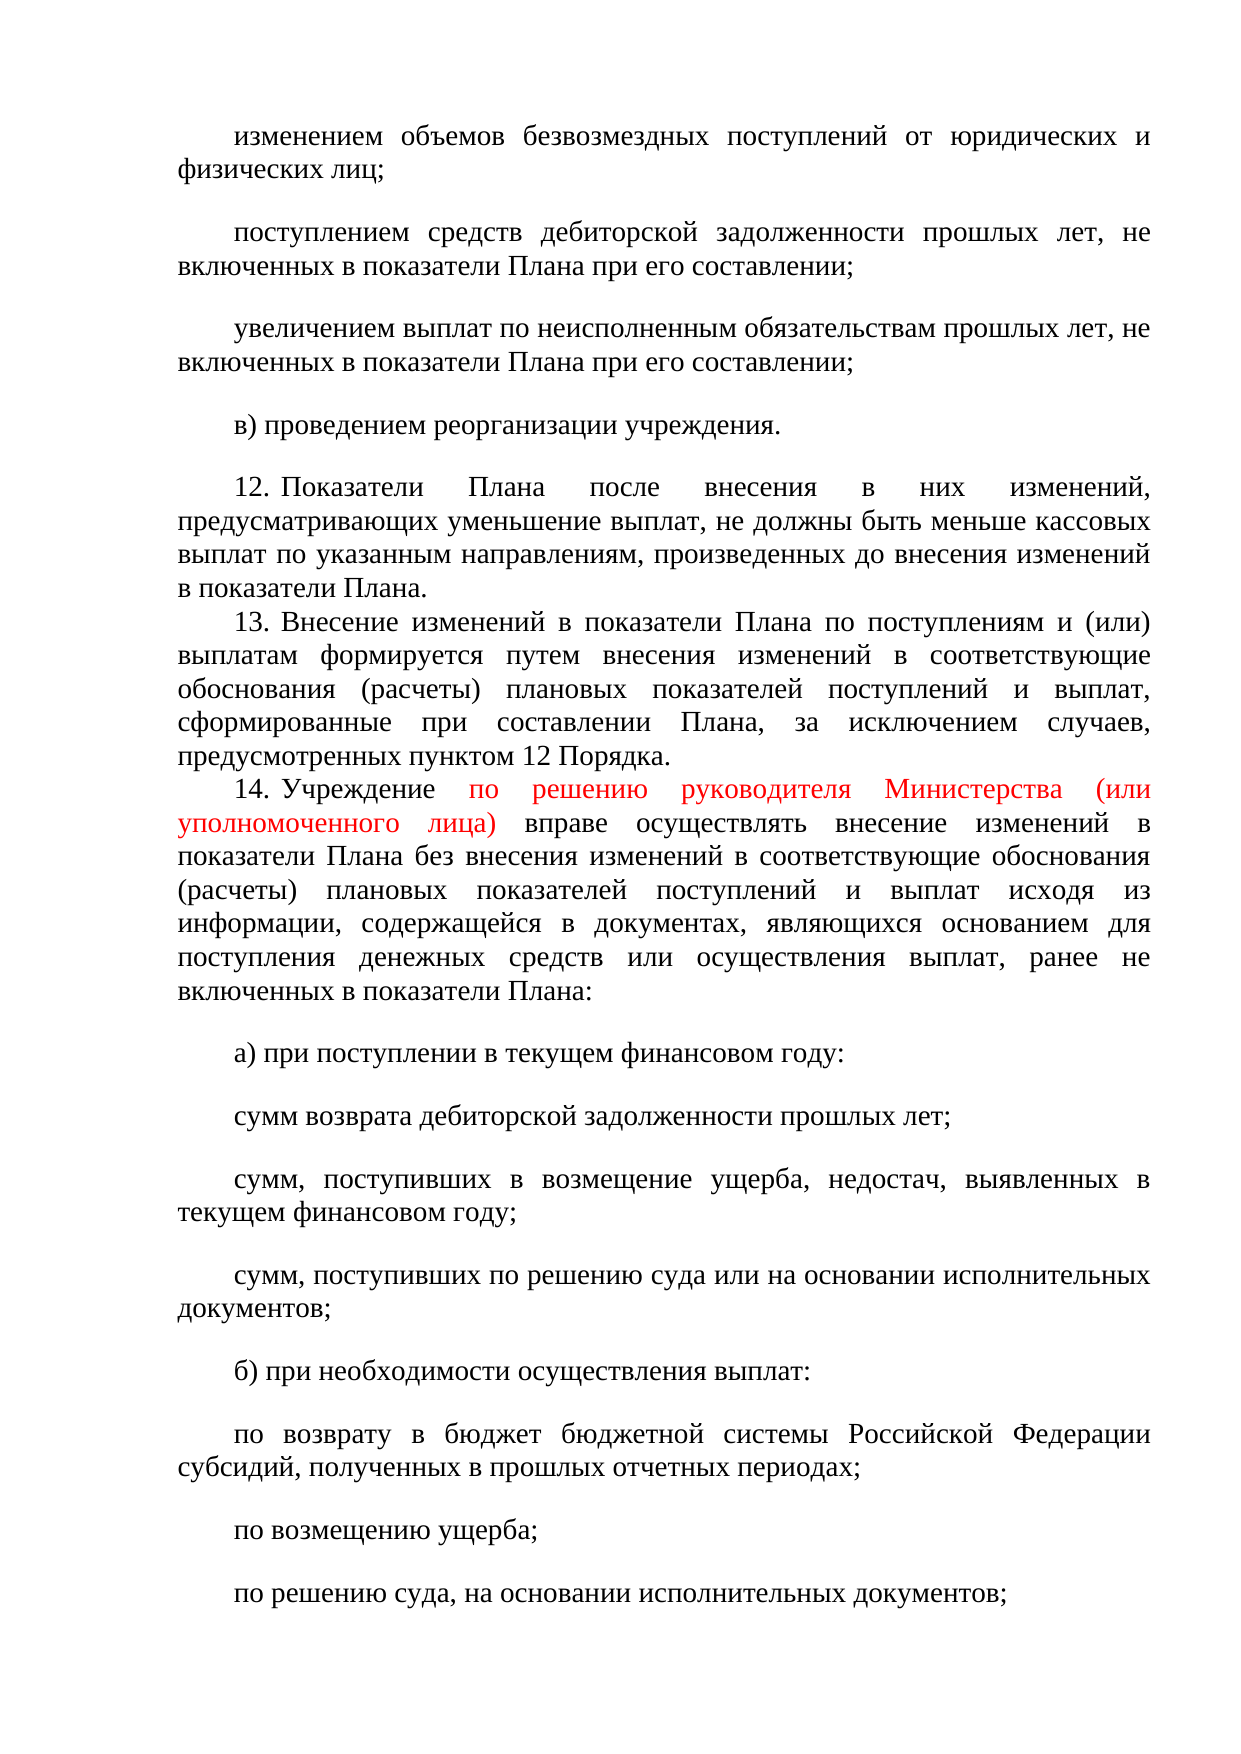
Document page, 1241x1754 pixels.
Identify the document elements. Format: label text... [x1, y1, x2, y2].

text сумм возврата дебиторской задолженности прошлых лет; [177, 1098, 1152, 1132]
list Внесение изменений в показатели Плана по поступлениям и (или) выплатам формируется путем внесения изменений в соответствующие обоснования (расчеты) плановых показателей поступлений и выплат, сформированные при составлении Плана, за исключением случаев, предусмотренных пунктом 12 Порядка. [177, 604, 1152, 771]
text в) проведением реорганизации учреждения. [177, 407, 1152, 440]
text сумм, поступивших по решению суда или на основании исполнительных документов; [177, 1257, 1152, 1324]
text б) при необходимости осуществления выплат: [177, 1353, 1152, 1387]
text поступлением средств дебиторской задолженности прошлых лет, не включенных в показатели Плана при его составлении; [177, 214, 1152, 281]
text по возмещению ущерба; [177, 1512, 1152, 1546]
text сумм, поступивших в возмещение ущерба, недостач, выявленных в текущем финансовом году; [177, 1161, 1152, 1228]
list Показатели Плана после внесения в них изменений, предусматривающих уменьшение выплат, не должны быть меньше кассовых выплат по указанным направлениям, произведенных до внесения изменений в показатели Плана. [177, 469, 1152, 604]
text по возврату в бюджет бюджетной системы Российской Федерации субсидий, полученных в прошлых отчетных периодах; [177, 1416, 1152, 1483]
text изменением объемов безвозмездных поступлений от юридических и физических лиц; [177, 118, 1152, 185]
list Учреждение по решению руководителя Министерства (или уполномоченного лица) вправе осуществлять внесение изменений в показатели Плана без внесения изменений в соответствующие обоснования (расчеты) плановых показателей поступлений и выплат исходя из информации, содержащейся в документах, являющихся основанием для поступления денежных средств или осуществления выплат, ранее не включенных в показатели Плана: [177, 771, 1152, 1006]
text по решению суда, на основании исполнительных документов; [177, 1575, 1152, 1608]
text а) при поступлении в текущем финансовом году: [177, 1035, 1152, 1069]
text увеличением выплат по неисполненным обязательствам прошлых лет, не включенных в показатели Плана при его составлении; [177, 311, 1152, 378]
